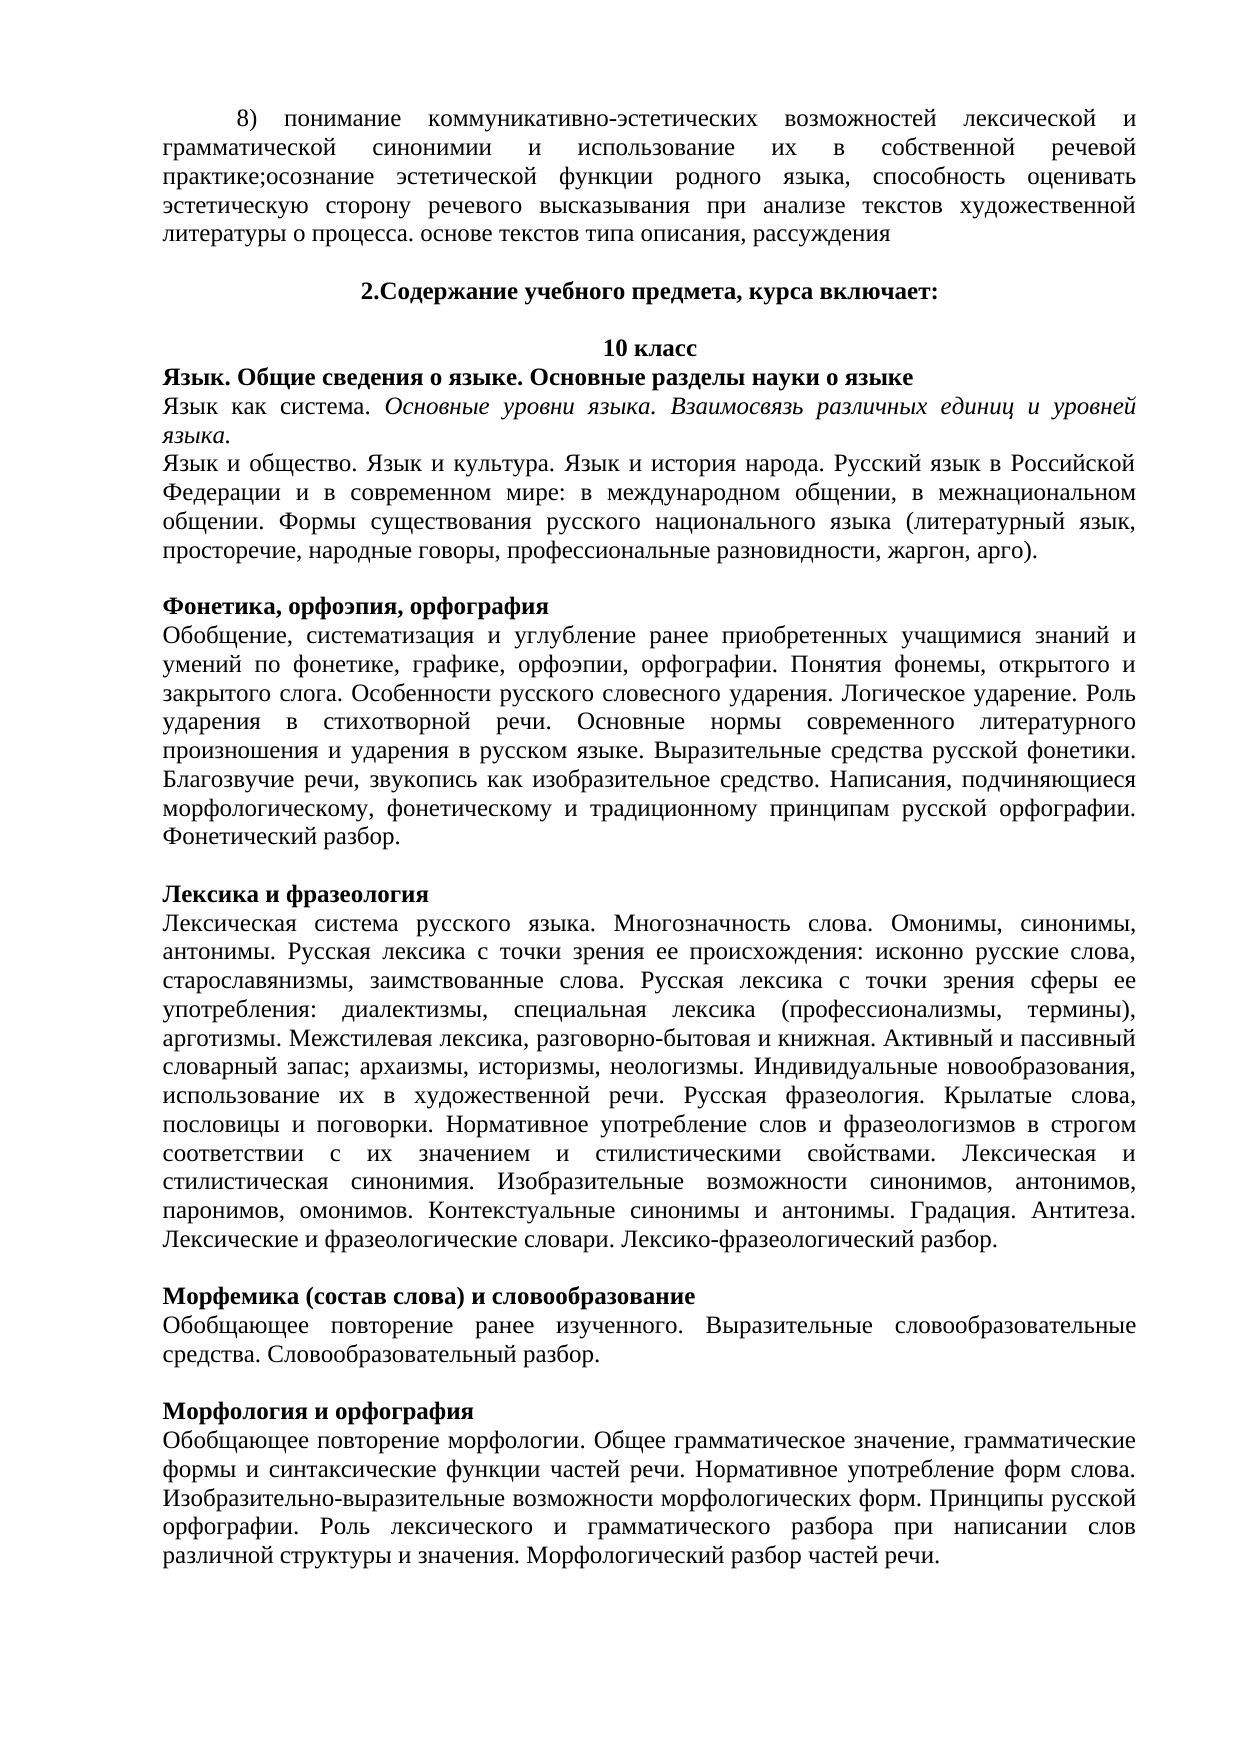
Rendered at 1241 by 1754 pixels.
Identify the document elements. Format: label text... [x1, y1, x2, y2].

text Обобщение, систематизация и углубление ранее приобретенных учащимися знаний и умений по фонетике, графике, орфоэпии, орфографии. Понятия фонемы, открытого и закрытого слога. Особенности русского словесного ударения. Логическое ударение. Роль ударения в стихотворной речи. Основные нормы современного литературного произношения и ударения в русском языке. Выразительные средства русской фонетики. Благозвучие речи, звукопись как изобразительное средство. Написания, подчиняющиеся морфологическому, фонетическому и традиционному принципам русской орфографии. Фонетический разбор. [162, 620, 1137, 850]
text Фонетика, орфоэпия, орфография [162, 591, 1137, 620]
text 2.Содержание учебного предмета, курса включает: [162, 276, 1137, 305]
text Морфология и орфография [162, 1396, 1137, 1425]
text Язык. Общие сведения о языке. Основные разделы науки о языке [162, 362, 1137, 391]
text Язык как система. Основные уровни языка. Взаимосвязь различных единиц и уровней языка. [162, 391, 1137, 448]
text 8) понимание коммуникативно-эстетических возможностей лексической и грамматической синонимии и использование их в собственной речевой практике;осознание эстетической функции родного языка, способность оценивать эстетическую сторону речевого высказывания при анализе текстов художественной литературы о процесса. основе текстов типа описания, рассуждения [162, 103, 1137, 247]
text Язык и общество. Язык и культура. Язык и история народа. Русский язык в Российской Федерации и в современном мире: в международном общении, в межнациональном общении. Формы существования русского национального языка (литературный язык, просторечие, народные говоры, профессиональные разновидности, жаргон, арго). [162, 448, 1137, 563]
text Лексика и фразеология [162, 879, 1137, 908]
text Лексическая система русского языка. Многозначность слова. Омонимы, синонимы, антонимы. Русская лексика с точки зрения ее происхождения: исконно русские слова, старославянизмы, заимствованные слова. Русская лексика с точки зрения сферы ее употребления: диалектизмы, специальная лексика (профессионализмы, термины), арготизмы. Межстилевая лексика, разговорно-бытовая и книжная. Активный и пассивный словарный запас; архаизмы, историзмы, неологизмы. Индивидуальные новообразования, использование их в художественной речи. Русская фразеология. Крылатые слова, пословицы и поговорки. Нормативное употребление слов и фразеологизмов в строгом соответствии с их значением и стилистическими свойствами. Лексическая и стилистическая синонимия. Изобразительные возможности синонимов, антонимов, паронимов, омонимов. Контекстуальные синонимы и антонимы. Градация. Антитеза. Лексические и фразеологические словари. Лексико-фразеологический разбор. [162, 908, 1137, 1253]
text Морфемика (состав слова) и словообразование [162, 1281, 1137, 1310]
text 10 класс [162, 333, 1137, 362]
text Обобщающее повторение морфологии. Общее грамматическое значение, грамматические формы и синтаксические функции частей речи. Нормативное употребление форм слова. Изобразительно-выразительные возможности морфологических форм. Принципы русской орфографии. Роль лексического и грамматического разбора при написании слов различной структуры и значения. Морфологический разбор частей речи. [162, 1425, 1137, 1569]
text Обобщающее повторение ранее изученного. Выразительные словообразовательные средства. Словообразовательный разбор. [162, 1310, 1137, 1368]
